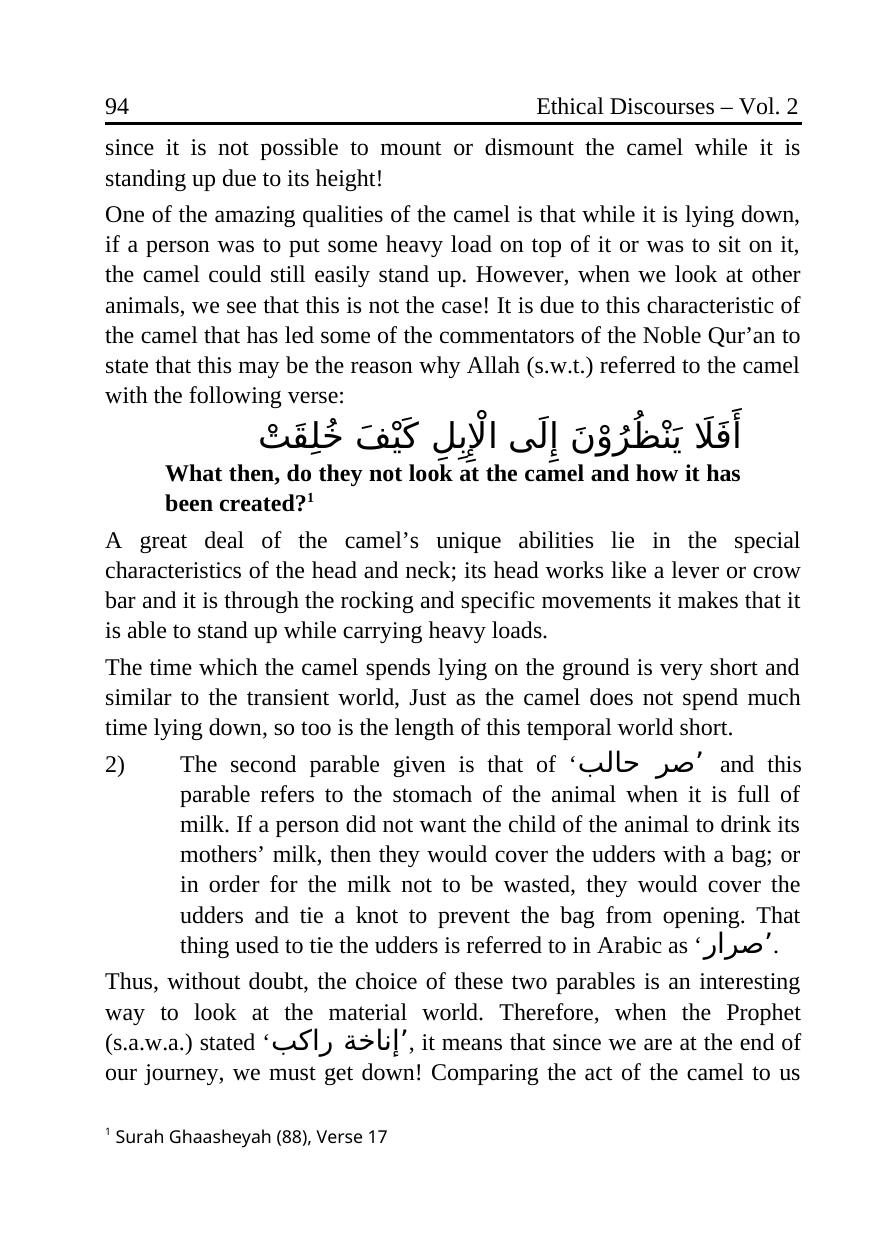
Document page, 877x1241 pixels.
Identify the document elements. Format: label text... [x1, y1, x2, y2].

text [105, 132, 802, 192]
text The time which the camel spends lying on the ground is very short and similar to the transient world, Just as the camel does not spend much time lying down, so too is the length of this temporal world short. [105, 651, 802, 742]
text A great deal of the camel’s unique abilities lie in the special characteristics of the head and neck; its head works like a lever or crow bar and it is through the rocking and specific movements it makes that it is able to stand up while carrying heavy loads. [105, 524, 802, 645]
text 2) The second parable given is that of ‘صر حالب’ and this parable refers to the stomach of the animal when it is full of milk. If a person did not want the child of the animal to drink its mothers’ milk, then they would cover the udders with a bag; or in order for the milk not to be wasted, they would cover the udders and tie a knot to prevent the bag from opening. That thing used to tie the udders is referred to in Arabic as ‘صرار’. [105, 748, 802, 959]
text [105, 966, 802, 1086]
text أَفَلَا يَنْظُرُوْنَ إِلَى الْإِبِلِ كَيْفَ خُلِقَتْ [165, 416, 742, 457]
text What then, do they not look at the camel and how it has been created? [165, 457, 742, 518]
text One of the amazing qualities of the camel is that while it is lying down, if a person was to put some heavy load on top of it or was to sit on it, the camel could still easily stand up. However, when we look at other animals, we see that this is not the case! It is due to this characteristic of the camel that has led some of the commentators of the Noble Qur’an to state that this may be the reason why Allah (s.w.t.) referred to the camel with the following verse: [105, 198, 802, 410]
